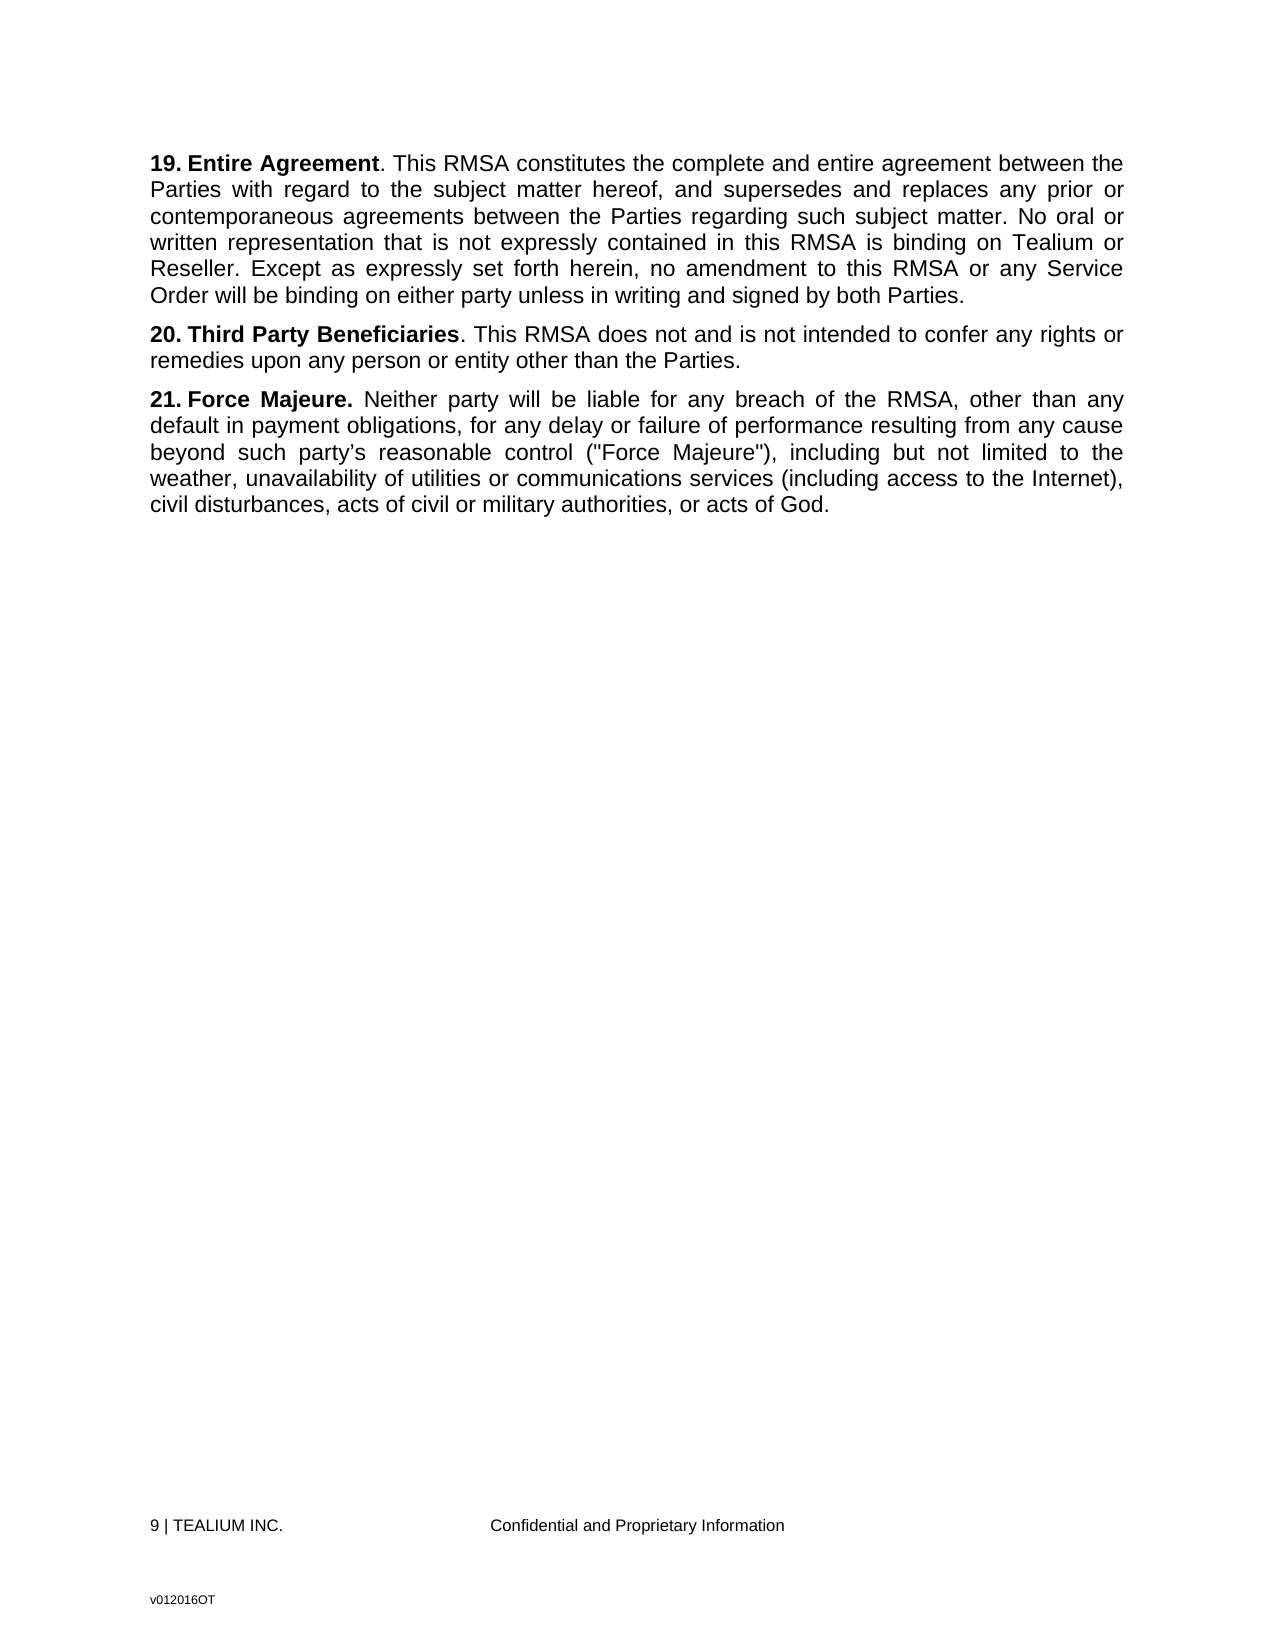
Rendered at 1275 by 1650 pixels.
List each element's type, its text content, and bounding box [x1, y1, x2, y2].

list Entire Agreement. This RMSA constitutes the complete and entire agreement between the Parties with regard to the subject matter hereof, and supersedes and replaces any prior or contemporaneous agreements between the Parties regarding such subject matter. No oral or written representation that is not expressly contained in this RMSA is binding on Tealium or Reseller. Except as expressly set forth herein, no amendment to this RMSA or any Service Order will be binding on either party unless in writing and signed by both Parties. [150, 150, 1125, 308]
list Third Party Beneficiaries. This RMSA does not and is not intended to confer any rights or remedies upon any person or entity other than the Parties. [150, 321, 1125, 373]
list Force Majeure. Neither party will be liable for any breach of the RMSA, other than any default in payment obligations, for any delay or failure of performance resulting from any cause beyond such party’s reasonable control ("Force Majeure"), including but not limited to the weather, unavailability of utilities or communications services (including access to the Internet), civil disturbances, acts of civil or military authorities, or acts of God. [150, 386, 1125, 518]
